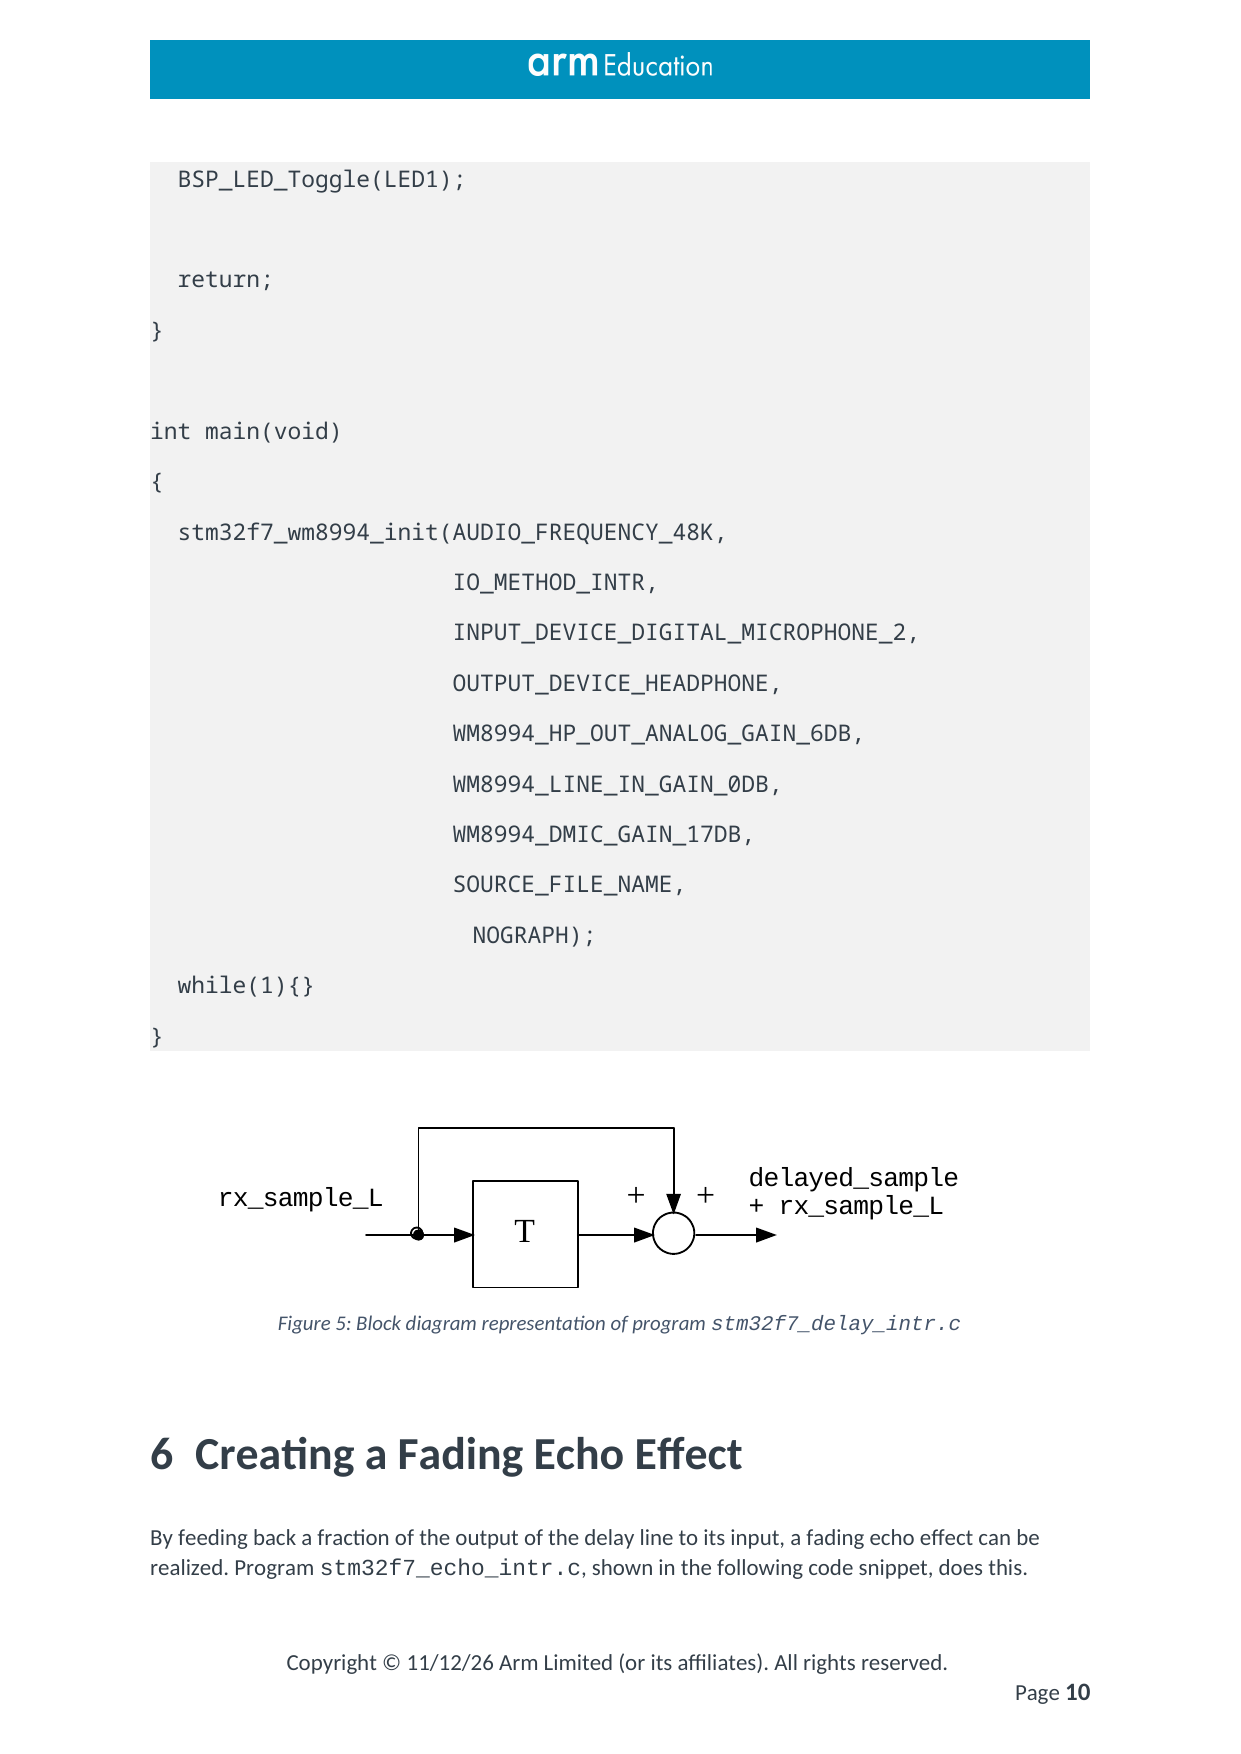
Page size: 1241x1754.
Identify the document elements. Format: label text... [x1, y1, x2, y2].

picture [554, 54, 566, 75]
picture [529, 54, 548, 75]
text { [150, 465, 1090, 496]
text return; [150, 263, 1090, 294]
picture [570, 54, 597, 75]
picture [675, 58, 679, 75]
text NOGRAPH); [150, 919, 1090, 950]
subtitle Creating a Fading Echo Effect [150, 1425, 1090, 1481]
text } [150, 314, 1090, 345]
text INPUT_DEVICE_DIGITAL_MICROPHONE_2, [150, 616, 1090, 647]
text int main(void) [150, 414, 1090, 446]
text By feeding back a fraction of the output of the delay line to its input, a fading echo effect can be realized. Program stm32f7_echo_intr.c, shown in the following code snippet, does this. [150, 1523, 1090, 1582]
text OUTPUT_DEVICE_HEADPHONE, [150, 667, 1090, 698]
text SOURCE_FILE_NAME, [150, 868, 1090, 899]
text while(1){} [150, 969, 1090, 1000]
picture [606, 55, 615, 75]
text stm32f7_wm8994_init(AUDIO_FREQUENCY_48K, [150, 515, 1090, 547]
text BSP_LED_Toggle(LED1); [150, 162, 1090, 194]
text Figure 5: Block diagram representation of program stm32f7_delay_intr.c [150, 1310, 1090, 1337]
text WM8994_LINE_IN_GAIN_0DB, [150, 767, 1090, 799]
text } [150, 1019, 1090, 1051]
text WM8994_DMIC_GAIN_17DB, [150, 818, 1090, 849]
text WM8994_HP_OUT_ANALOG_GAIN_6DB, [150, 717, 1090, 748]
text IO_METHOD_INTR, [150, 566, 1090, 597]
